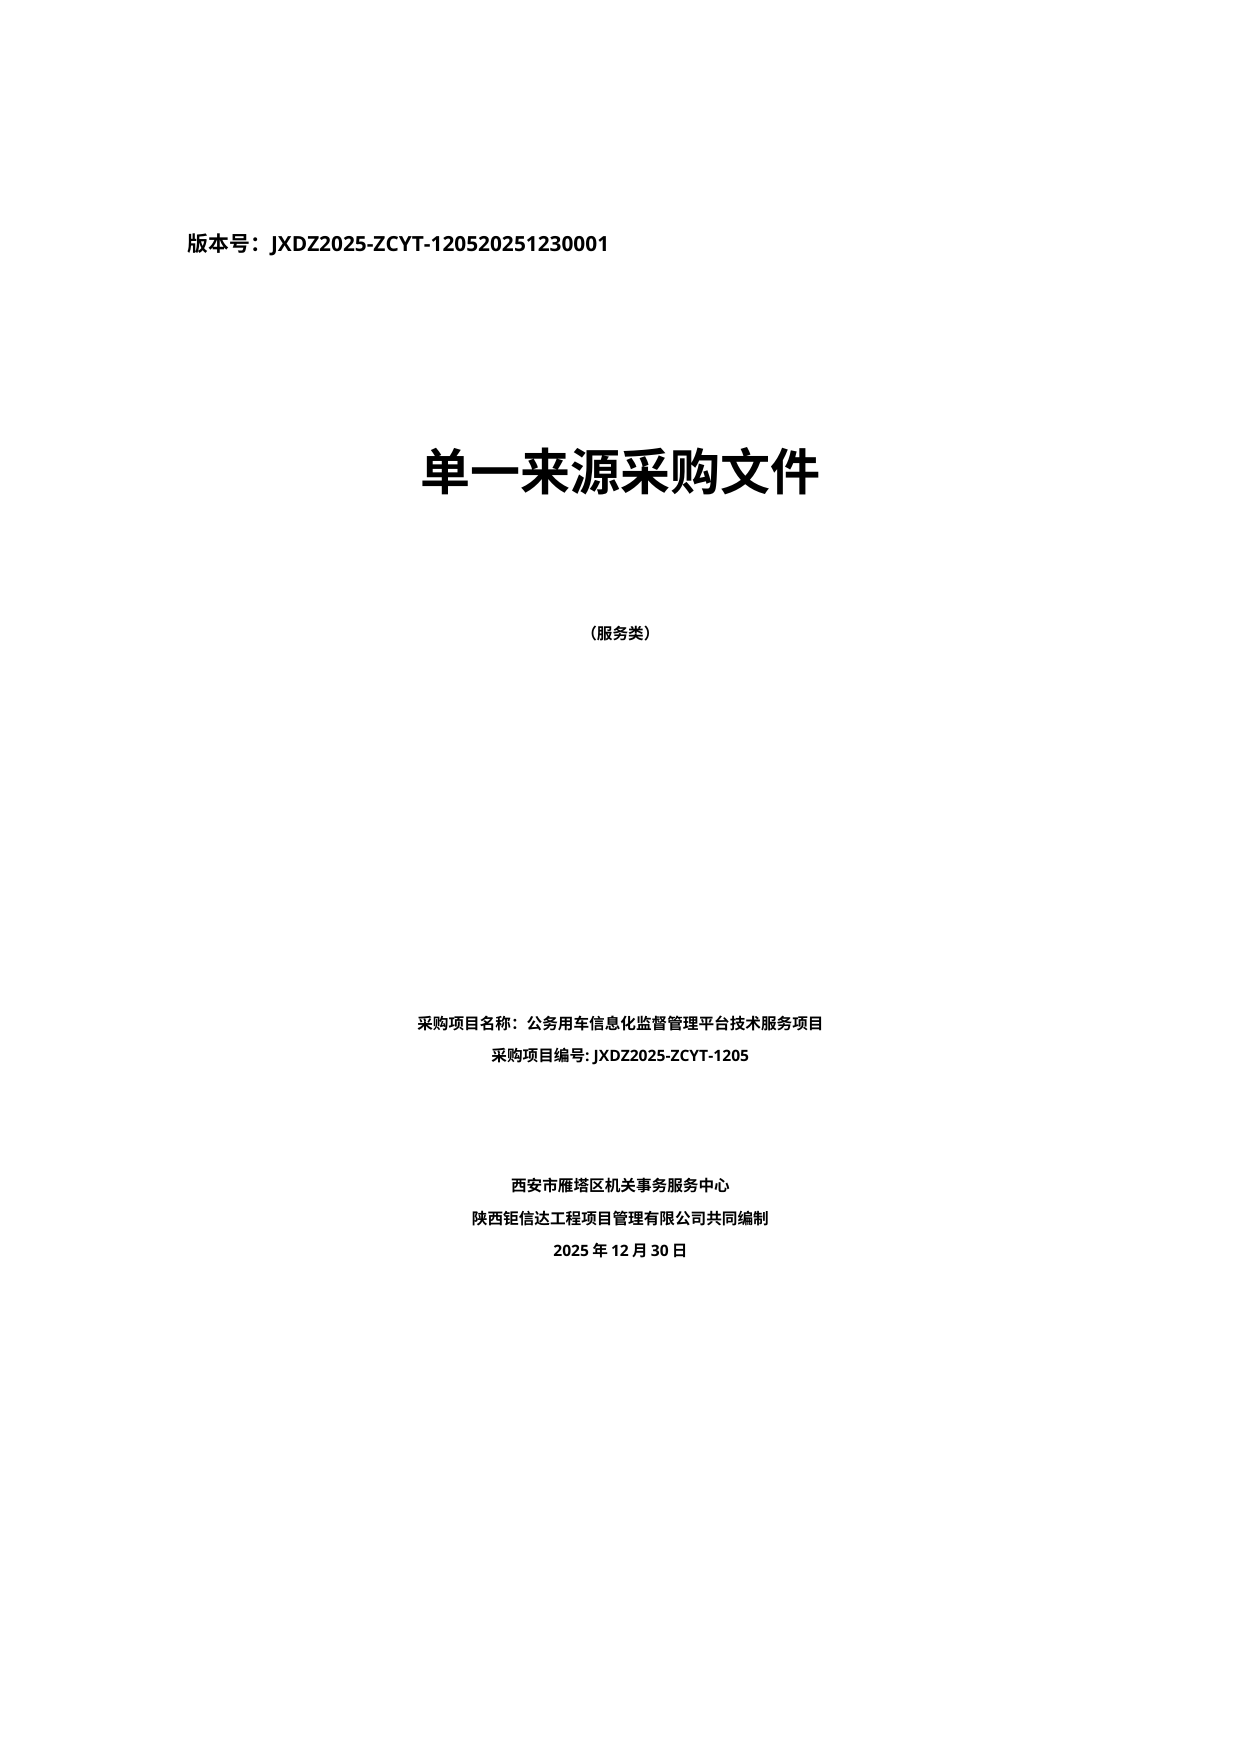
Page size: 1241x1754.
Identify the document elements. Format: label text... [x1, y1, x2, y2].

text 陕西钜信达工程项目管理有限公司共同编制 [187, 1202, 1053, 1234]
text 西安市雁塔区机关事务服务中心 [187, 1169, 1053, 1202]
text 2025年12月30日 [187, 1234, 1053, 1267]
text 采购项目名称：公务用车信息化监督管理平台技术服务项目 [187, 1007, 1053, 1039]
text （服务类） [187, 617, 1053, 1007]
text 单一来源采购文件 [187, 422, 1053, 617]
text 采购项目编号: JXDZ2025-ZCYT-1205 [187, 1039, 1053, 1169]
text 版本号：JXDZ2025-ZCYT-120520251230001 [187, 227, 1053, 422]
